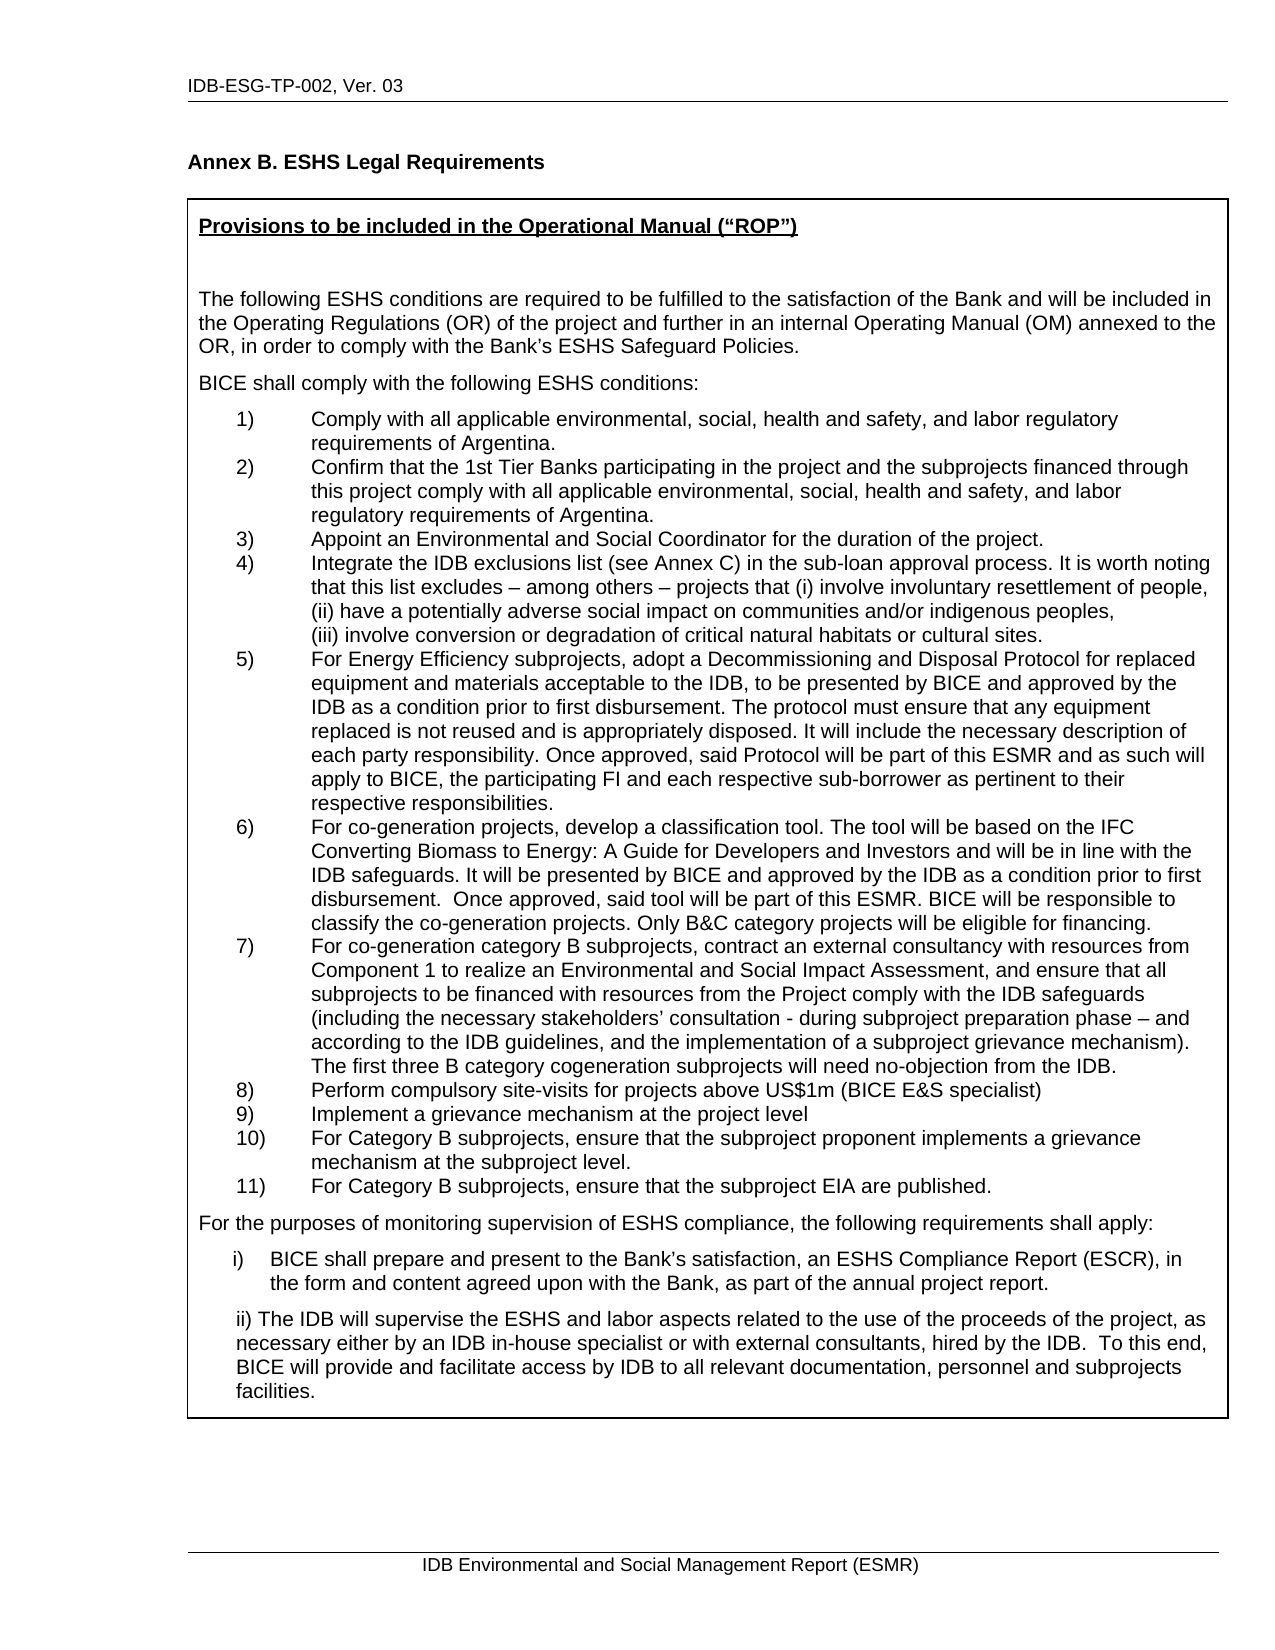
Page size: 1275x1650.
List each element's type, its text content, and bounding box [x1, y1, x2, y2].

text Annex B. ESHS Legal Requirements [187, 150, 1153, 174]
table_header Provisions to be included in the Operational Manual (“ROP”) The following ESHS conditions are required to be fulfilled to the satisfaction of the Bank and will be included in the Operating Regulations (OR) of the project and further in an internal Operating Manual (OM) annexed to the OR, in order to comply with the Bank’s ESHS Safeguard Policies. BICE shall comply with the following ESHS conditions: Comply with all applicable environmental, social, health and safety, and labor regulatory requirements of Argentina. Confirm that the 1st Tier Banks participating in the project and the subprojects financed through this project comply with all applicable environmental, social, health and safety, and labor regulatory requirements of Argentina. Appoint an Environmental and Social Coordinator for the duration of the project. Integrate the IDB exclusions list (see Annex C) in the sub-loan approval process. It is worth noting that this list excludes – among others – projects that (i) involve involuntary resettlement of people, (ii) have a potentially adverse social impact on communities and/or indigenous peoples, (iii) involve conversion or degradation of critical natural habitats or cultural sites. For Energy Efficiency subprojects, adopt a Decommissioning and Disposal Protocol for replaced equipment and materials acceptable to the IDB, to be presented by BICE and approved by the IDB as a condition prior to first disbursement. The protocol must ensure that any equipment replaced is not reused and is appropriately disposed. It will include the necessary description of each party responsibility. Once approved, said Protocol will be part of this ESMR and as such will apply to BICE, the participating FI and each respective sub-borrower as pertinent to their respective responsibilities. For co-generation projects, develop a classification tool. The tool will be based on the IFC Converting Biomass to Energy: A Guide for Developers and Investors and will be in line with the IDB safeguards. It will be presented by BICE and approved by the IDB as a condition prior to first disbursement. Once approved, said tool will be part of this ESMR. BICE will be responsible to classify the co-generation projects. Only B&C category projects will be eligible for financing. For co-generation category B subprojects, contract an external consultancy with resources from Component 1 to realize an Environmental and Social Impact Assessment, and ensure that all subprojects to be financed with resources from the Project comply with the IDB safeguards (including the necessary stakeholders’ consultation - during subproject preparation phase – and according to the IDB guidelines, and the implementation of a subproject grievance mechanism). The first three B category cogeneration subprojects will need no-objection from the IDB. Perform compulsory site-visits for projects above US$1m (BICE E&S specialist) Implement a grievance mechanism at the project level For Category B subprojects, ensure that the subproject proponent implements a grievance mechanism at the subproject level. For Category B subprojects, ensure that the subproject EIA are published. For the purposes of monitoring supervision of ESHS compliance, the following requirements shall apply: BICE shall prepare and present to the Bank’s satisfaction, an ESHS Compliance Report (ESCR), in the form and content agreed upon with the Bank, as part of the annual project report. ii) The IDB will supervise the ESHS and labor aspects related to the use of the proceeds of the project, as necessary either by an IDB in-house specialist or with external consultants, hired by the IDB. To this end, BICE will provide and facilitate access by IDB to all relevant documentation, personnel and subprojects facilities. [188, 200, 1227, 1417]
